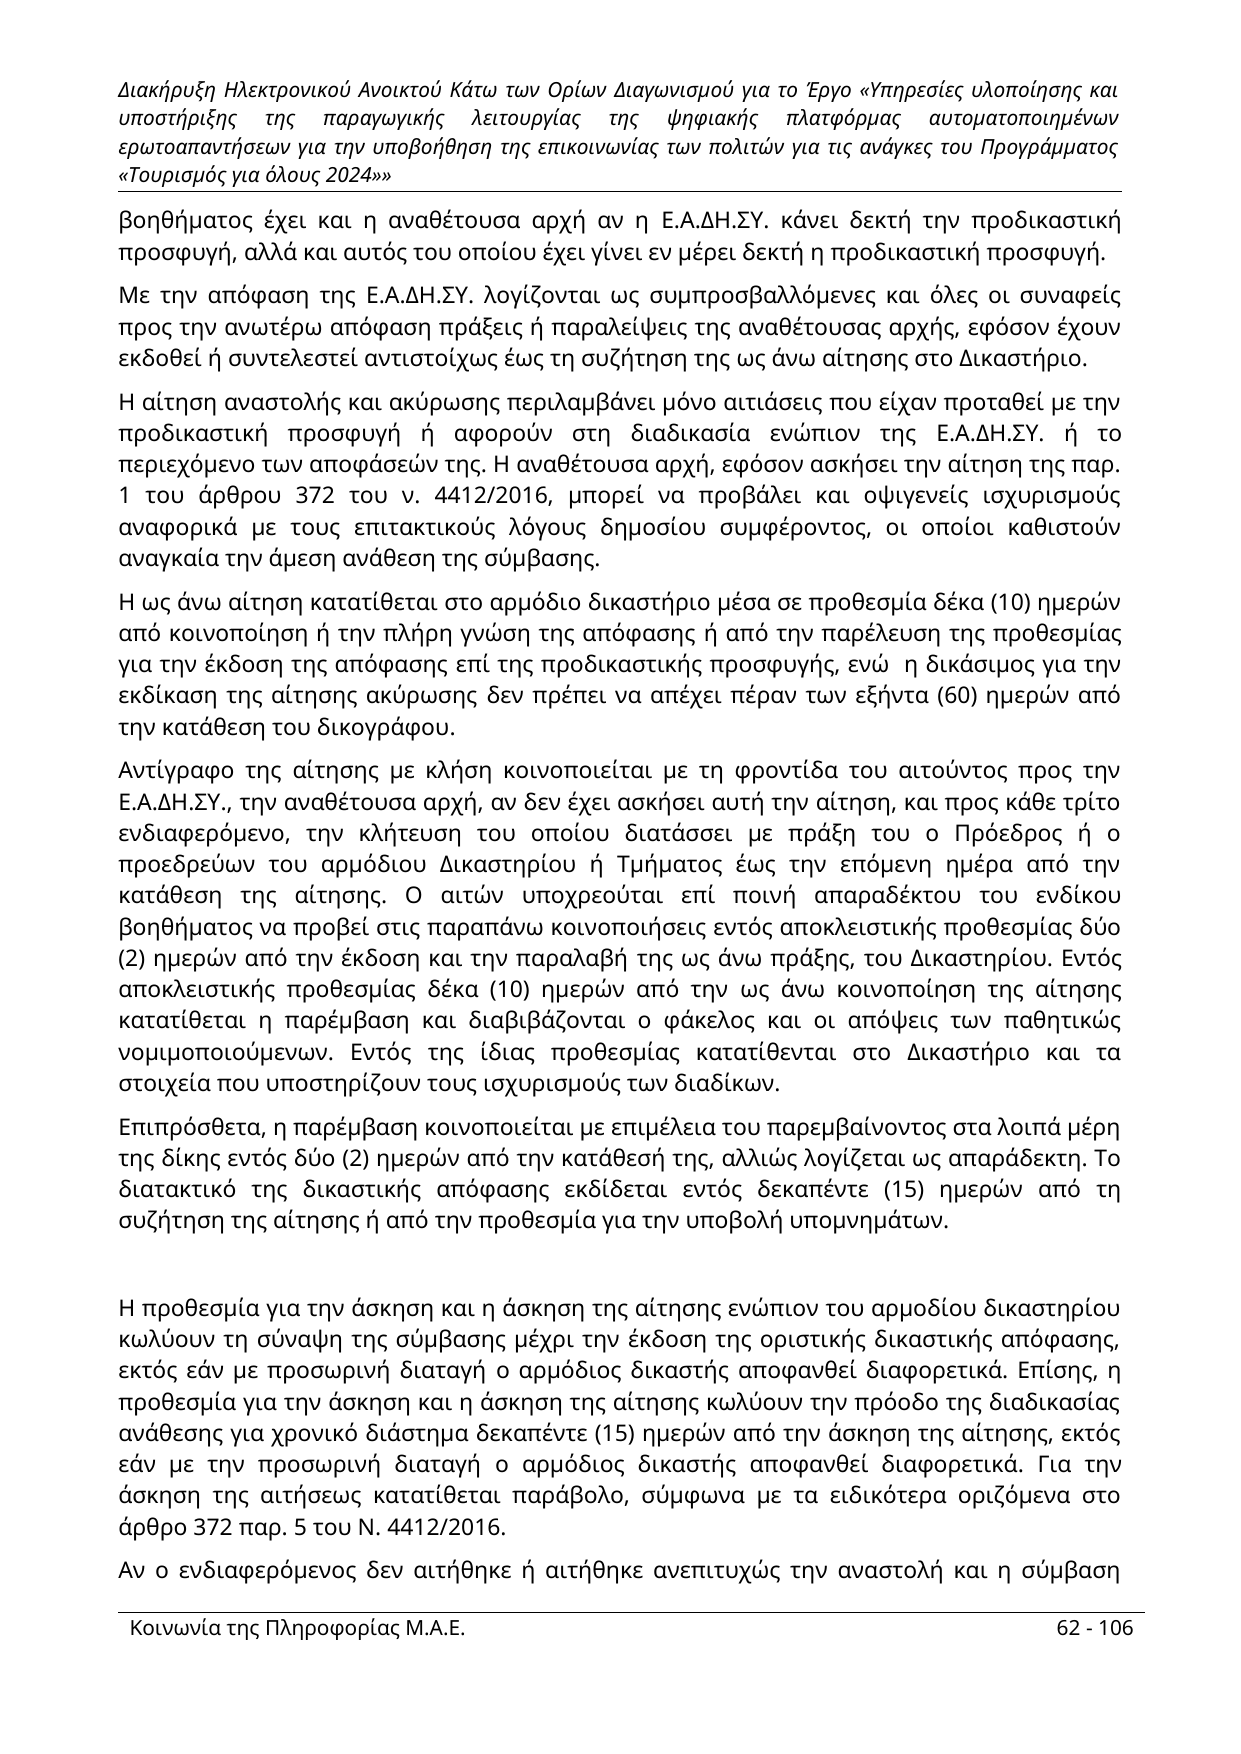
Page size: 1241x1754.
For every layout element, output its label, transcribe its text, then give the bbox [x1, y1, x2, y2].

text Η ως άνω αίτηση κατατίθεται στο αρμόδιο δικαστήριο μέσα σε προθεσμία δέκα (10) ημερών από κοινοποίηση ή την πλήρη γνώση της απόφασης ή από την παρέλευση της προθεσμίας για την έκδοση της απόφασης επί της προδικαστικής προσφυγής, ενώ η δικάσιμος για την εκδίκαση της αίτησης ακύρωσης δεν πρέπει να απέχει πέραν των εξήντα (60) ημερών από την κατάθεση του δικογράφου. [118, 586, 1122, 742]
text Η προθεσμία για την άσκηση και η άσκηση της αίτησης ενώπιον του αρμοδίου δικαστηρίου κωλύουν τη σύναψη της σύμβασης μέχρι την έκδοση της οριστικής δικαστικής απόφασης, εκτός εάν με προσωρινή διαταγή ο αρμόδιος δικαστής αποφανθεί διαφορετικά. Επίσης, η προθεσμία για την άσκηση και η άσκηση της αίτησης κωλύουν την πρόοδο της διαδικασίας ανάθεσης για χρονικό διάστημα δεκαπέντε (15) ημερών από την άσκηση της αίτησης, εκτός εάν με την προσωρινή διαταγή ο αρμόδιος δικαστής αποφανθεί διαφορετικά. Για την άσκηση της αιτήσεως κατατίθεται παράβολο, σύμφωνα με τα ειδικότερα οριζόμενα στο άρθρο 372 παρ. 5 του Ν. 4412/2016. [118, 1292, 1122, 1542]
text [118, 1554, 1122, 1586]
text Αντίγραφο της αίτησης με κλήση κοινοποιείται με τη φροντίδα του αιτούντος προς την Ε.Α.ΔΗ.ΣΥ., την αναθέτουσα αρχή, αν δεν έχει ασκήσει αυτή την αίτηση, και προς κάθε τρίτο ενδιαφερόμενο, την κλήτευση του οποίου διατάσσει με πράξη του ο Πρόεδρος ή ο προεδρεύων του αρμόδιου Δικαστηρίου ή Τμήματος έως την επόμενη ημέρα από την κατάθεση της αίτησης. Ο αιτών υποχρεούται επί ποινή απαραδέκτου του ενδίκου βοηθήματος να προβεί στις παραπάνω κοινοποιήσεις εντός αποκλειστικής προθεσμίας δύο (2) ημερών από την έκδοση και την παραλαβή της ως άνω πράξης, του Δικαστηρίου. Εντός αποκλειστικής προθεσμίας δέκα (10) ημερών από την ως άνω κοινοποίηση της αίτησης κατατίθεται η παρέμβαση και διαβιβάζονται ο φάκελος και οι απόψεις των παθητικώς νομιμοποιούμενων. Εντός της ίδιας προθεσμίας κατατίθενται στο Δικαστήριο και τα στοιχεία που υποστηρίζουν τους ισχυρισμούς των διαδίκων. [118, 754, 1122, 1098]
text Η αίτηση αναστολής και ακύρωσης περιλαμβάνει μόνο αιτιάσεις που είχαν προταθεί με την προδικαστική προσφυγή ή αφορούν στη διαδικασία ενώπιον της Ε.Α.ΔΗ.ΣΥ. ή το περιεχόμενο των αποφάσεών της. Η αναθέτουσα αρχή, εφόσον ασκήσει την αίτηση της παρ. 1 του άρθρου 372 του ν. 4412/2016, μπορεί να προβάλει και οψιγενείς ισχυρισμούς αναφορικά με τους επιτακτικούς λόγους δημοσίου συμφέροντος, οι οποίοι καθιστούν αναγκαία την άμεση ανάθεση της σύμβασης. [118, 386, 1122, 573]
text Επιπρόσθετα, η παρέμβαση κοινοποιείται με επιμέλεια του παρεμβαίνοντος στα λοιπά μέρη της δίκης εντός δύο (2) ημερών από την κατάθεσή της, αλλιώς λογίζεται ως απαράδεκτη. Το διατακτικό της δικαστικής απόφασης εκδίδεται εντός δεκαπέντε (15) ημερών από τη συζήτηση της αίτησης ή από την προθεσμία για την υποβολή υπομνημάτων. [118, 1111, 1122, 1236]
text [118, 204, 1122, 267]
text Με την απόφαση της Ε.Α.ΔΗ.ΣΥ. λογίζονται ως συμπροσβαλλόμενες και όλες οι συναφείς προς την ανωτέρω απόφαση πράξεις ή παραλείψεις της αναθέτουσας αρχής, εφόσον έχουν εκδοθεί ή συντελεστεί αντιστοίχως έως τη συζήτηση της ως άνω αίτησης στο Δικαστήριο. [118, 279, 1122, 373]
